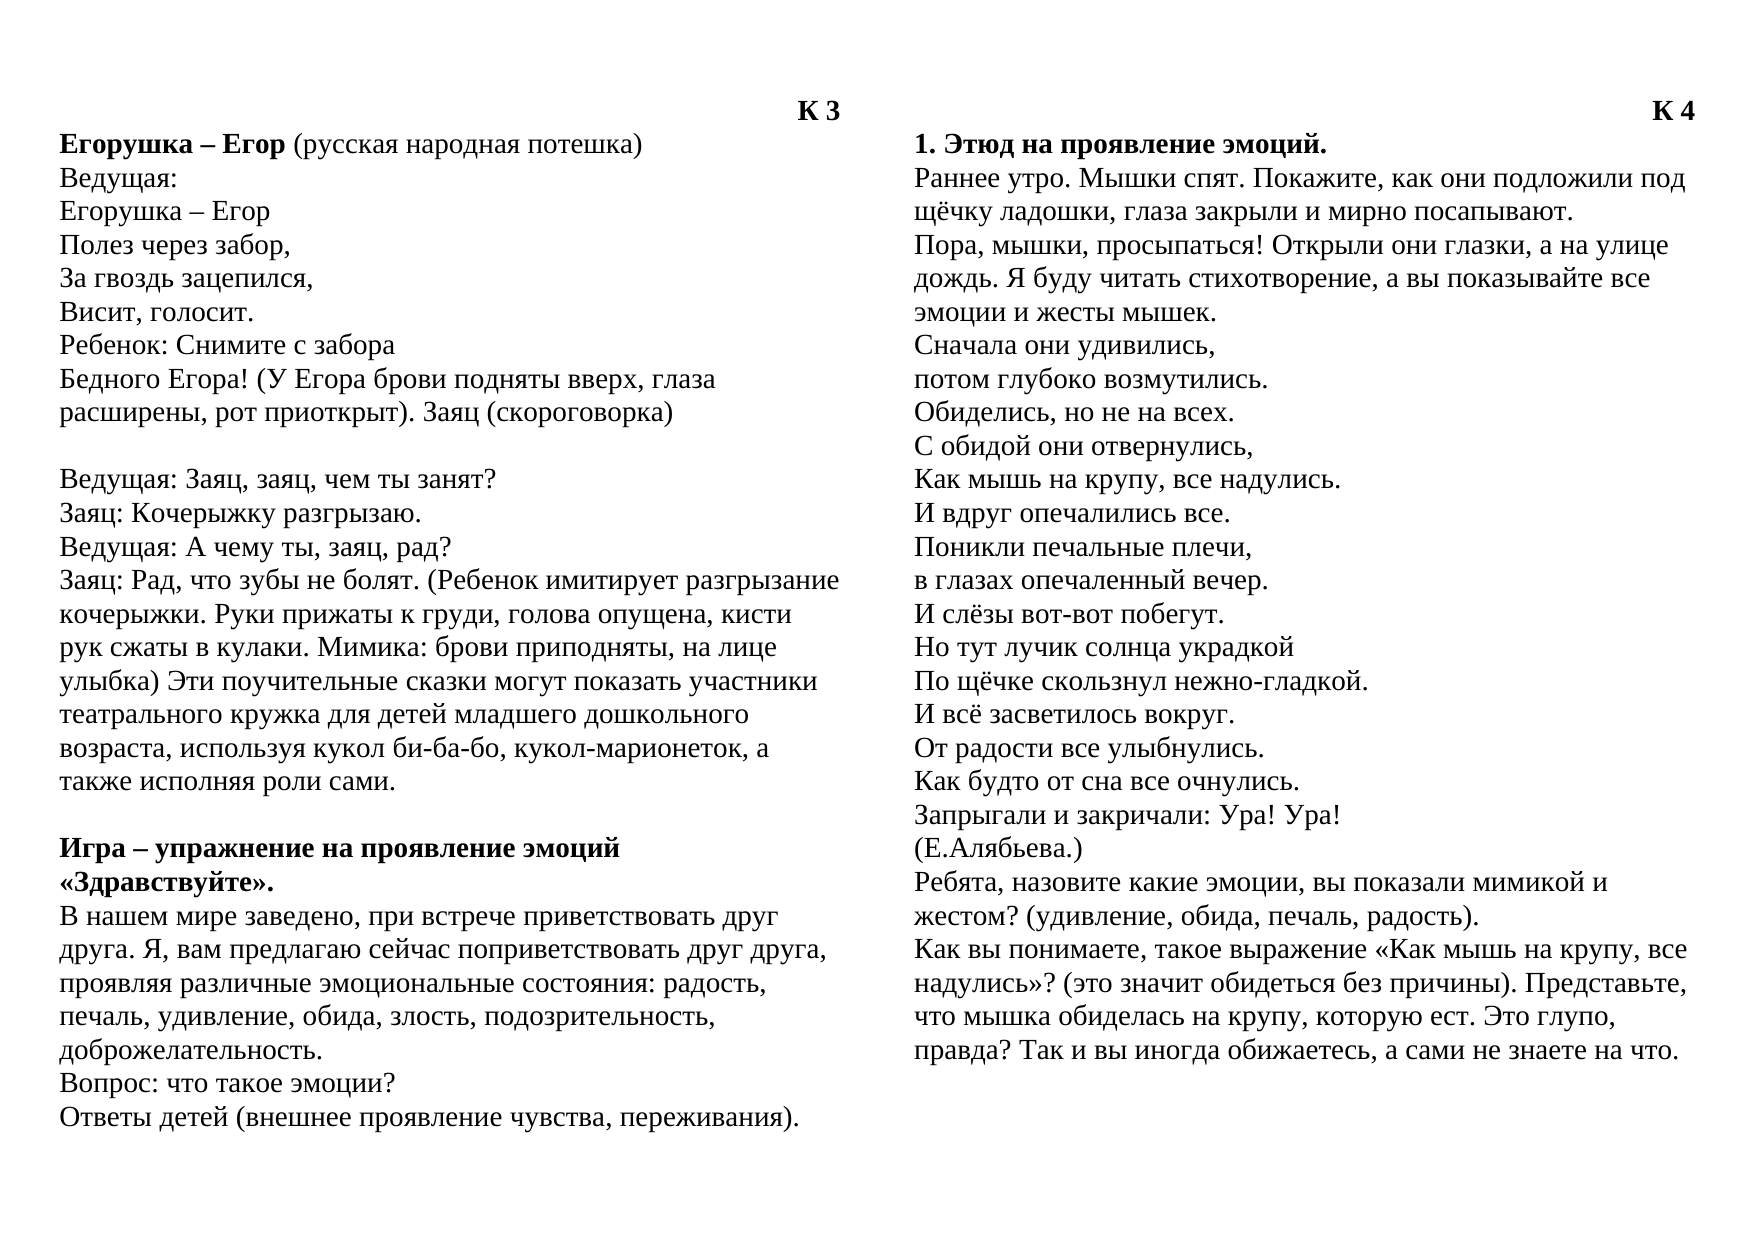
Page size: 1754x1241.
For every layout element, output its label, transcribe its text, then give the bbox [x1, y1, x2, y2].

text Как мышь на крупу, все надулись. [914, 462, 1695, 495]
text И всё засветилось вокруг. [914, 696, 1695, 730]
text Бедного Егора! (У Егора брови подняты вверх, глаза расширены, рот приоткрыт). Заяц (скороговорка) [59, 361, 840, 428]
text 1. Этюд на проявление эмоций. [914, 126, 1695, 160]
text (Е.Алябьева.) [914, 831, 1695, 864]
text Заяц: Кочерыжку разгрызаю. [59, 495, 840, 529]
text К 4 [914, 93, 1695, 126]
text Сначала они удивились, [914, 327, 1695, 361]
text Как вы понимаете, такое выражение «Как мышь на крупу, все надулись»? (это значит обидеться без причины). Представьте, что мышка обиделась на крупу, которую ест. Это глупо, правда? Так и вы иногда обижаетесь, а сами не знаете на что. [914, 931, 1695, 1065]
text За гвоздь зацепился, [59, 260, 840, 294]
text Ребенок: Снимите с забора [59, 327, 840, 361]
text Ведущая: А чему ты, заяц, рад? [59, 529, 840, 562]
text Запрыгали и закричали: Ура! Ура! [914, 797, 1695, 831]
text И слёзы вот-вот побегут. [914, 596, 1695, 629]
text От радости все улыбнулись. [914, 730, 1695, 763]
text Ребята, назовите какие эмоции, вы показали мимикой и жестом? (удивление, обида, печаль, радость). [914, 864, 1695, 931]
text Игра – упражнение на проявление эмоций «Здравствуйте». [59, 831, 840, 898]
text Обиделись, но не на всех. [914, 394, 1695, 428]
text Висит, голосит. [59, 294, 840, 327]
text В нашем мире заведено, при встрече приветствовать друг друга. Я, вам предлагаю сейчас поприветствовать друг друга, проявляя различные эмоциональные состояния: радость, печаль, удивление, обида, злость, подозрительность, доброжелательность. [59, 898, 840, 1065]
text Как будто от сна все очнулись. [914, 763, 1695, 797]
text И вдруг опечалились все. [914, 495, 1695, 529]
text К 3 [59, 93, 840, 126]
text Егорушка – Егор [59, 193, 840, 227]
text Ответы детей (внешнее проявление чувства, переживания). [59, 1099, 840, 1132]
text потом глубоко возмутились. [914, 361, 1695, 394]
text Поникли печальные плечи, [914, 529, 1695, 562]
text Раннее утро. Мышки спят. Покажите, как они подложили под щёчку ладошки, глаза закрыли и мирно посапывают. [914, 160, 1695, 227]
text Полез через забор, [59, 227, 840, 260]
text Заяц: Рад, что зубы не болят. (Ребенок имитирует разгрызание кочерыжки. Руки прижаты к груди, голова опущена, кисти рук сжаты в кулаки. Мимика: брови приподняты, на лице улыбка) Эти поучительные сказки могут показать участники театрального кружка для детей младшего дошкольного возраста, используя кукол би-ба-бо, кукол-марионеток, а также исполняя роли сами. [59, 562, 840, 797]
text По щёчке скользнул нежно-гладкой. [914, 663, 1695, 696]
text в глазах опечаленный вечер. [914, 562, 1695, 596]
text Ведущая: [59, 160, 840, 193]
text Ведущая: Заяц, заяц, чем ты занят? [59, 462, 840, 495]
text Но тут лучик солнца украдкой [914, 629, 1695, 663]
text Егорушка – Егор (русская народная потешка) [59, 126, 840, 160]
text Вопрос: что такое эмоции? [59, 1065, 840, 1099]
text С обидой они отвернулись, [914, 428, 1695, 462]
text Пора, мышки, просыпаться! Открыли они глазки, а на улице дождь. Я буду читать стихотворение, а вы показывайте все эмоции и жесты мышек. [914, 227, 1695, 327]
